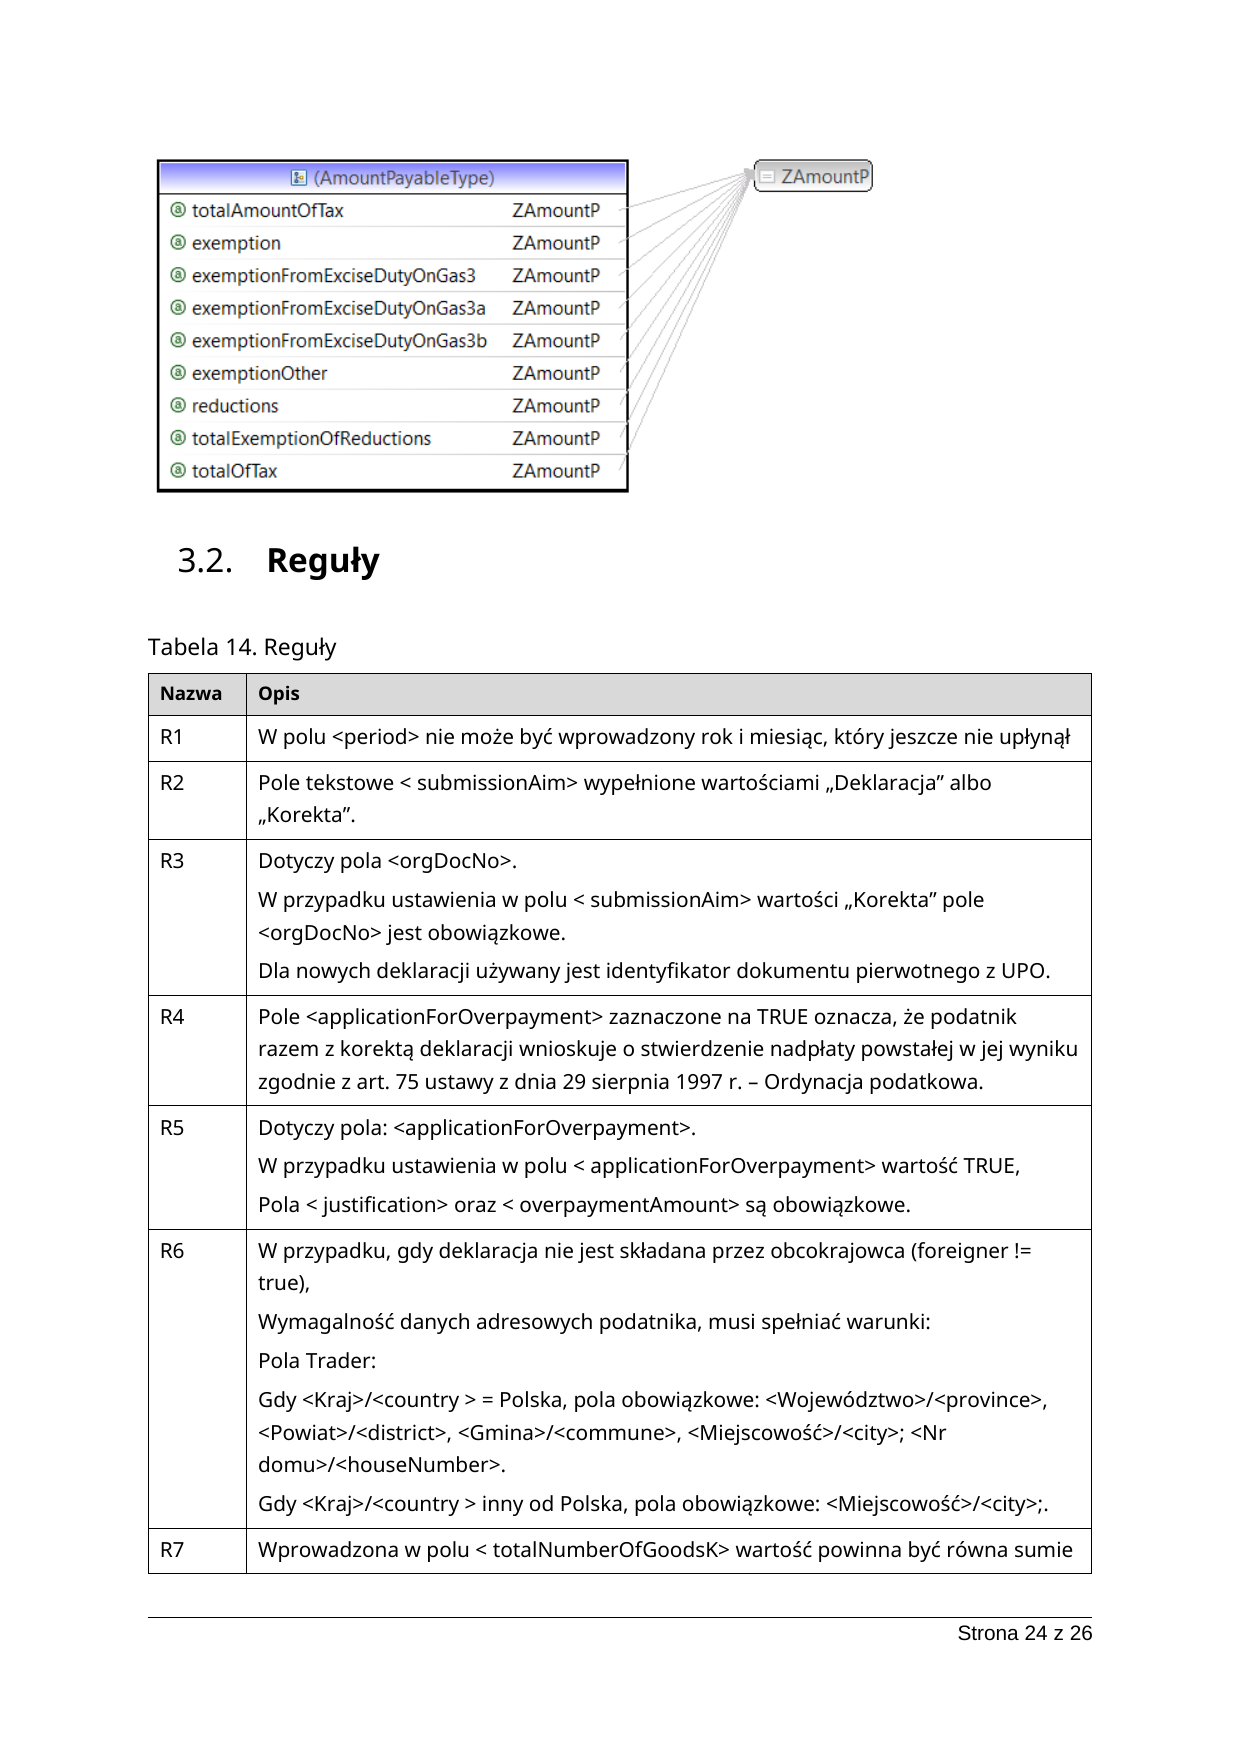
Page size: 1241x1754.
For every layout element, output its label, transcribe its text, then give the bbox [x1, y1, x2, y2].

subtitle Reguły [177, 539, 1092, 581]
text Tabela 14. Reguły [148, 631, 1092, 662]
table_cell W przypadku, gdy deklaracja nie jest składana przez obcokrajowca (foreigner != true), Wymagalność danych adresowych podatnika, musi spełniać warunki: Pola Trader: Gdy <Kraj>/<country > = Polska, pola obowiązkowe: <Województwo>/<province>, <Powiat>/<district>, <Gmina>/<commune>, <Miejscowość>/<city>; <Nr domu>/<houseNumber>. Gdy <Kraj>/<country > inny od Polska, pola obowiązkowe: <Miejscowość>/<city>;. [247, 1230, 1091, 1527]
table_header Opis [247, 674, 1091, 715]
table_cell Pole <applicationForOverpayment> zaznaczone na TRUE oznacza, że podatnik razem z korektą deklaracji wnioskuje o stwierdzenie nadpłaty powstałej w jej wyniku zgodnie z art. 75 ustawy z dnia 29 sierpnia 1997 r. – Ordynacja podatkowa. [247, 996, 1091, 1105]
table_header Nazwa [149, 674, 246, 715]
table_cell Dotyczy pola: <applicationForOverpayment>. W przypadku ustawienia w polu < applicationForOverpayment> wartość TRUE, Pola < justification> oraz < overpaymentAmount> są obowiązkowe. [247, 1106, 1091, 1229]
table_cell R5 [149, 1106, 246, 1229]
table_cell R1 [149, 716, 246, 761]
table_cell R2 [149, 762, 246, 839]
table_cell R3 [149, 840, 246, 995]
picture [147, 147, 883, 509]
table_cell R7 [149, 1529, 246, 1573]
table_cell W polu <period> nie może być wprowadzony rok i miesiąc, który jeszcze nie upłynął [247, 716, 1091, 761]
table_cell Dotyczy pola <orgDocNo>. W przypadku ustawienia w polu < submissionAim> wartości „Korekta” pole <orgDocNo> jest obowiązkowe. Dla nowych deklaracji używany jest identyfikator dokumentu pierwotnego z UPO. [247, 840, 1091, 995]
table_cell R4 [149, 996, 246, 1105]
table_cell Pole tekstowe < submissionAim> wypełnione wartościami „Deklaracja” albo „Korekta”. [247, 762, 1091, 839]
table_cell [247, 1529, 1091, 1573]
table_cell R6 [149, 1230, 246, 1527]
